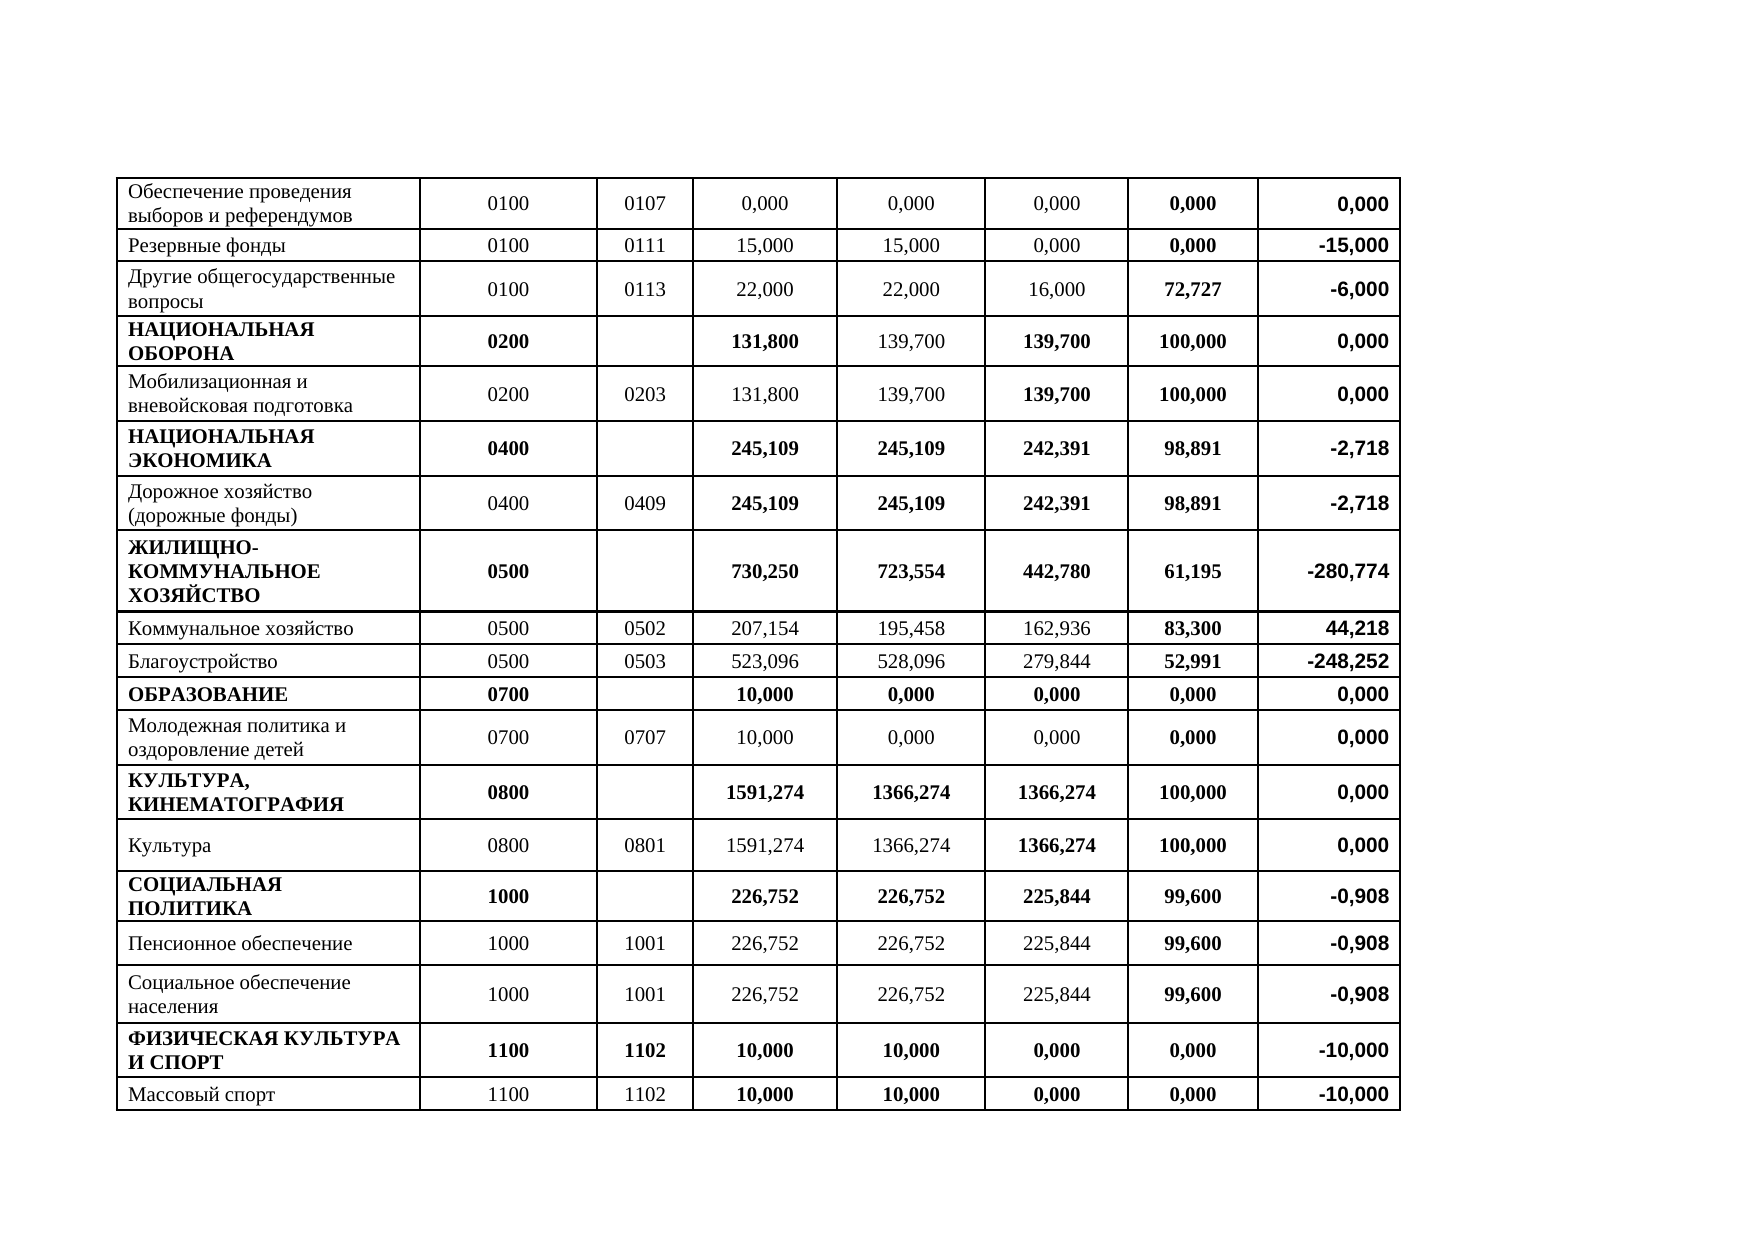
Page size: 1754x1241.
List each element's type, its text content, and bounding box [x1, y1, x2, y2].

table_cell 1366,274 [986, 820, 1127, 870]
table_cell Пенсионное обеспечение [118, 922, 419, 964]
table_cell 0400 [421, 477, 596, 529]
table_cell -0,908 [1259, 922, 1399, 964]
table_cell 226,752 [694, 922, 836, 964]
table_cell 0,000 [1259, 678, 1399, 709]
table_cell НАЦИОНАЛЬНАЯ ОБОРОНА [118, 317, 419, 365]
table_cell 52,991 [1129, 645, 1257, 676]
table_cell 10,000 [694, 678, 836, 709]
table_cell Молодежная политика и оздоровление детей [118, 711, 419, 763]
table_cell 0100 [421, 230, 596, 260]
table_cell 22,000 [838, 262, 984, 315]
table_cell 0,000 [986, 711, 1127, 763]
table_cell -6,000 [1259, 262, 1399, 315]
table_cell 0,000 [838, 711, 984, 763]
table_cell 139,700 [838, 367, 984, 420]
table_cell 1102 [598, 1024, 692, 1076]
table_cell 1366,274 [838, 820, 984, 870]
table_cell 0,000 [1259, 820, 1399, 870]
table_cell 10,000 [838, 1078, 984, 1109]
table_cell Дорожное хозяйство (дорожные фонды) [118, 477, 419, 529]
table_cell 528,096 [838, 645, 984, 676]
table_cell [598, 678, 692, 709]
table_cell Другие общегосударственные вопросы [118, 262, 419, 315]
table_cell 99,600 [1129, 872, 1257, 920]
table_cell 225,844 [986, 966, 1127, 1022]
table_cell 1591,274 [694, 766, 836, 818]
table_cell 1102 [598, 1078, 692, 1109]
table_cell 0700 [421, 678, 596, 709]
table_cell 1001 [598, 966, 692, 1022]
table_cell 139,700 [986, 317, 1127, 365]
table_cell [598, 422, 692, 474]
table_cell 279,844 [986, 645, 1127, 676]
table_cell Культура [118, 820, 419, 870]
table_cell 10,000 [838, 1024, 984, 1076]
table_cell -2,718 [1259, 477, 1399, 529]
table_cell 0502 [598, 613, 692, 643]
table_cell -10,000 [1259, 1024, 1399, 1076]
table_cell 1100 [421, 1024, 596, 1076]
table_cell 225,844 [986, 872, 1127, 920]
table_cell 242,391 [986, 477, 1127, 529]
table_cell 0,000 [1259, 711, 1399, 763]
table_cell 0800 [421, 820, 596, 870]
table_cell ФИЗИЧЕСКАЯ КУЛЬТУРА И СПОРТ [118, 1024, 419, 1076]
table_cell 0500 [421, 645, 596, 676]
table_cell 0,000 [1259, 367, 1399, 420]
table_cell 15,000 [838, 230, 984, 260]
table_cell 0800 [421, 766, 596, 818]
table_cell 0700 [421, 711, 596, 763]
table_cell -0,908 [1259, 872, 1399, 920]
table_cell 0,000 [1129, 179, 1257, 227]
table_cell 0,000 [1259, 317, 1399, 365]
table_cell 0,000 [1259, 179, 1399, 227]
table_cell 1366,274 [838, 766, 984, 818]
table_cell -10,000 [1259, 1078, 1399, 1109]
table_cell 0500 [421, 613, 596, 643]
table_cell Социальное обеспечение населения [118, 966, 419, 1022]
table_cell 131,800 [694, 317, 836, 365]
table_cell 0,000 [1129, 1078, 1257, 1109]
table_cell 0503 [598, 645, 692, 676]
table_cell 226,752 [694, 872, 836, 920]
table_cell СОЦИАЛЬНАЯ ПОЛИТИКА [118, 872, 419, 920]
table_cell 100,000 [1129, 820, 1257, 870]
table_cell 100,000 [1129, 766, 1257, 818]
table_cell ЖИЛИЩНО-КОММУНАЛЬНОЕ ХОЗЯЙСТВО [118, 531, 419, 610]
table_cell 0,000 [986, 1078, 1127, 1109]
table_cell 83,300 [1129, 613, 1257, 643]
table_cell 139,700 [986, 367, 1127, 420]
table_cell 1100 [421, 1078, 596, 1109]
table_cell 0409 [598, 477, 692, 529]
table_cell 72,727 [1129, 262, 1257, 315]
table_cell 195,458 [838, 613, 984, 643]
table_cell Благоустройство [118, 645, 419, 676]
table_cell -248,252 [1259, 645, 1399, 676]
table_cell 0801 [598, 820, 692, 870]
table_cell Массовый спорт [118, 1078, 419, 1109]
table_cell 0100 [421, 262, 596, 315]
table_cell 0,000 [986, 179, 1127, 227]
table_cell 226,752 [838, 966, 984, 1022]
table_cell 0,000 [986, 230, 1127, 260]
table_cell 0500 [421, 531, 596, 610]
table_cell Обеспечение проведения выборов и референдумов [118, 179, 419, 227]
table_cell ОБРАЗОВАНИЕ [118, 678, 419, 709]
table_cell 0111 [598, 230, 692, 260]
table_cell 225,844 [986, 922, 1127, 964]
table_cell КУЛЬТУРА, КИНЕМАТОГРАФИЯ [118, 766, 419, 818]
table_cell 207,154 [694, 613, 836, 643]
table_cell 723,554 [838, 531, 984, 610]
table_cell 226,752 [838, 872, 984, 920]
table_cell 100,000 [1129, 317, 1257, 365]
table_cell 0113 [598, 262, 692, 315]
table_cell 1000 [421, 872, 596, 920]
table_cell -15,000 [1259, 230, 1399, 260]
table_cell 139,700 [838, 317, 984, 365]
table_cell [598, 531, 692, 610]
table_cell 0203 [598, 367, 692, 420]
table_cell 226,752 [838, 922, 984, 964]
table_cell 99,600 [1129, 922, 1257, 964]
table_cell 0,000 [1129, 1024, 1257, 1076]
table_cell 1000 [421, 922, 596, 964]
table_cell 245,109 [694, 422, 836, 474]
table_cell 0,000 [838, 678, 984, 709]
table_cell 1000 [421, 966, 596, 1022]
table_cell Коммунальное хозяйство [118, 613, 419, 643]
table_cell 0,000 [986, 678, 1127, 709]
table_cell 0,000 [1129, 230, 1257, 260]
table_cell 0,000 [838, 179, 984, 227]
table_cell 131,800 [694, 367, 836, 420]
table_cell 0107 [598, 179, 692, 227]
table_cell 0100 [421, 179, 596, 227]
table_cell 226,752 [694, 966, 836, 1022]
table_cell 0,000 [1129, 678, 1257, 709]
table_cell 245,109 [838, 477, 984, 529]
table_cell -0,908 [1259, 966, 1399, 1022]
table_cell 523,096 [694, 645, 836, 676]
table_cell 242,391 [986, 422, 1127, 474]
table_cell 1001 [598, 922, 692, 964]
table_cell 16,000 [986, 262, 1127, 315]
table_cell 22,000 [694, 262, 836, 315]
table_cell 0707 [598, 711, 692, 763]
table_cell 0,000 [1129, 711, 1257, 763]
table_cell Мобилизационная и вневойсковая подготовка [118, 367, 419, 420]
table_cell 0,000 [1259, 766, 1399, 818]
table_cell 730,250 [694, 531, 836, 610]
table_cell 245,109 [694, 477, 836, 529]
table_cell 0400 [421, 422, 596, 474]
table_cell НАЦИОНАЛЬНАЯ ЭКОНОМИКА [118, 422, 419, 474]
table_cell 100,000 [1129, 367, 1257, 420]
table_cell 15,000 [694, 230, 836, 260]
table_cell 98,891 [1129, 477, 1257, 529]
table_cell 0,000 [986, 1024, 1127, 1076]
table_cell 162,936 [986, 613, 1127, 643]
table_cell 10,000 [694, 711, 836, 763]
table_cell 245,109 [838, 422, 984, 474]
table_cell [598, 317, 692, 365]
table_cell 10,000 [694, 1078, 836, 1109]
table_cell Резервные фонды [118, 230, 419, 260]
table_cell 0,000 [694, 179, 836, 227]
table_cell [598, 872, 692, 920]
table_cell 44,218 [1259, 613, 1399, 643]
table_cell -280,774 [1259, 531, 1399, 610]
table_cell [598, 766, 692, 818]
table_cell 1591,274 [694, 820, 836, 870]
table_cell 1366,274 [986, 766, 1127, 818]
table_cell 98,891 [1129, 422, 1257, 474]
table_cell 99,600 [1129, 966, 1257, 1022]
table_cell 0200 [421, 367, 596, 420]
table_cell -2,718 [1259, 422, 1399, 474]
table_cell 442,780 [986, 531, 1127, 610]
table_cell 0200 [421, 317, 596, 365]
table_cell 10,000 [694, 1024, 836, 1076]
table_cell 61,195 [1129, 531, 1257, 610]
